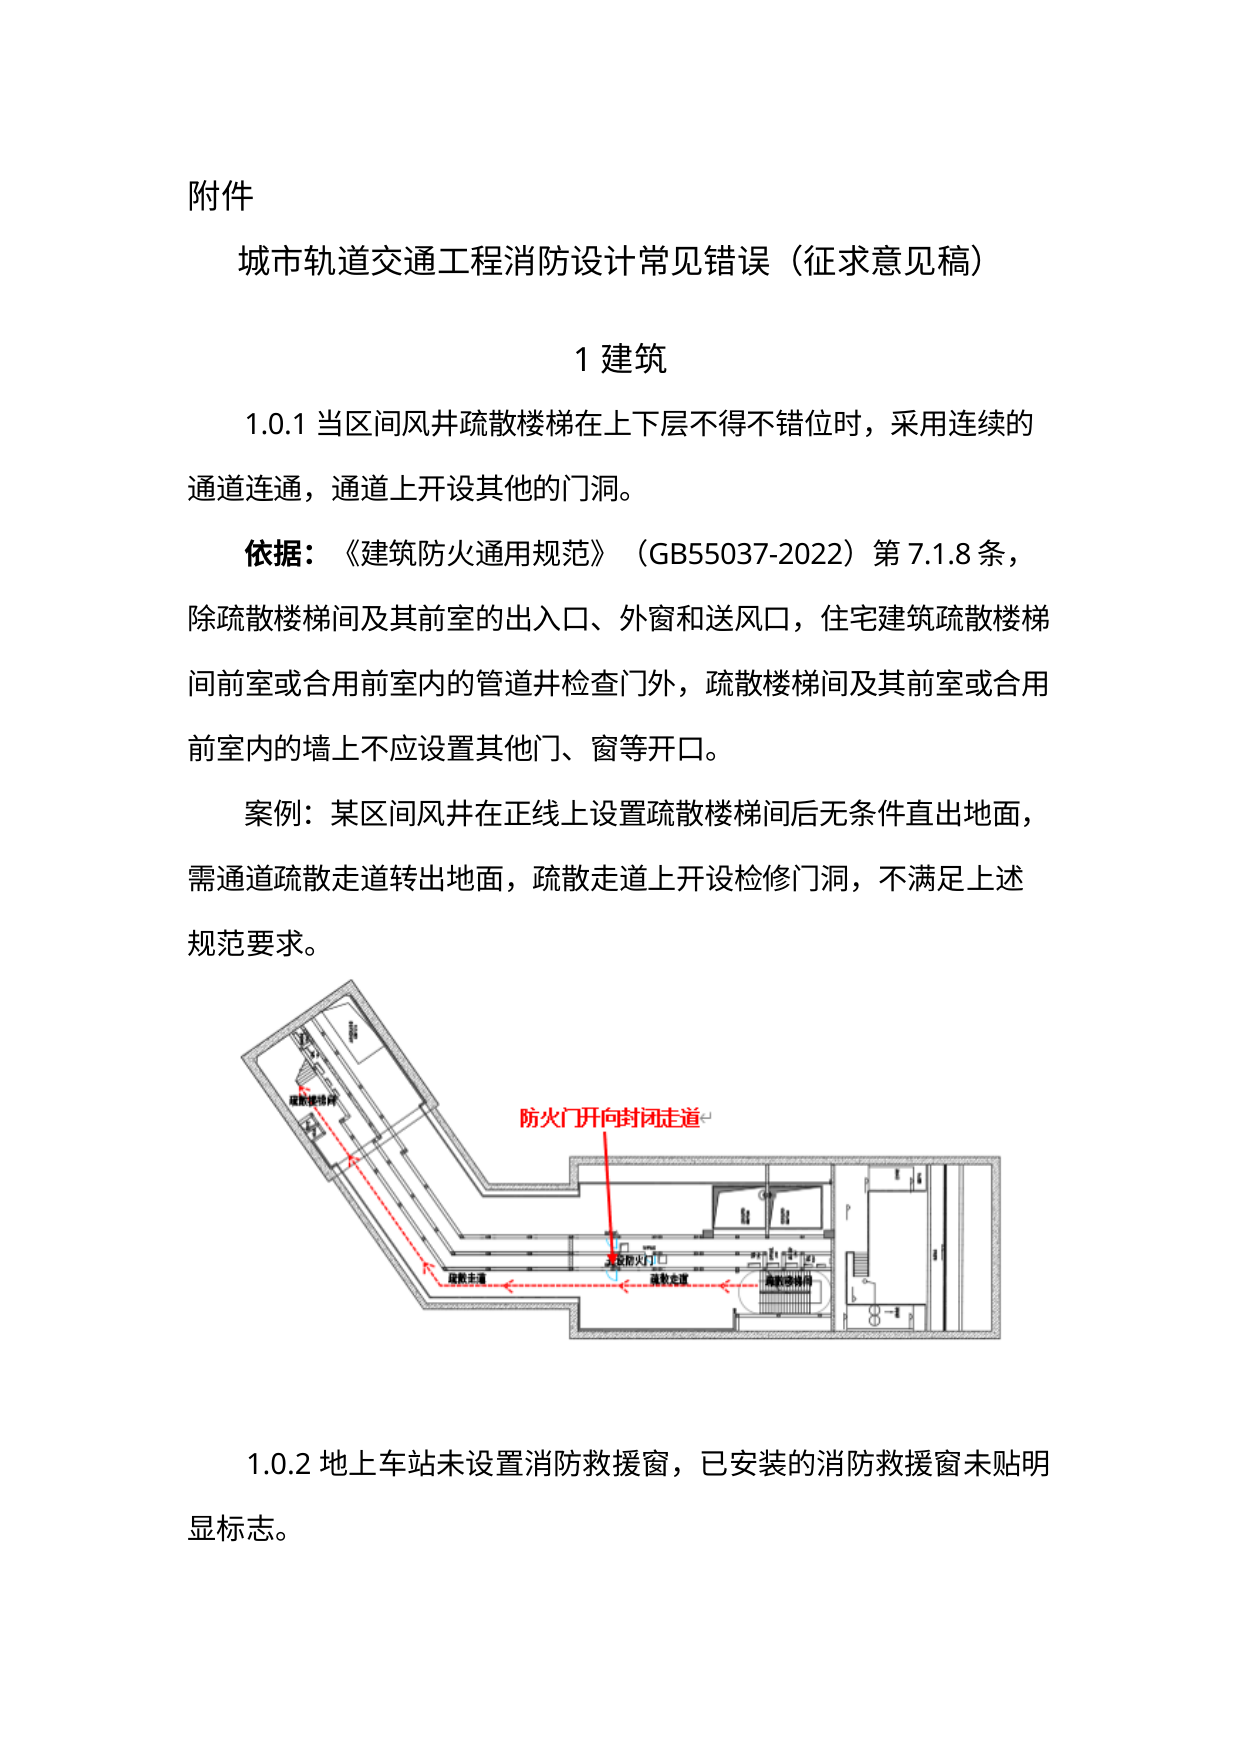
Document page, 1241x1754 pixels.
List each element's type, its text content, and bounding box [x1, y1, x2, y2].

text 1.0.1 当区间风井疏散楼梯在上下层不得不错位时，采用连续的通道连通，通道上开设其他的门洞。 [187, 389, 1053, 519]
picture [187, 974, 1004, 1358]
text 城市轨道交通工程消防设计常见错误（征求意见稿） [187, 227, 1053, 292]
subtitle 1 建筑 [187, 324, 1053, 389]
text 依据：《建筑防火通用规范》（GB55037-2022）第7.1.8条，除疏散楼梯间及其前室的出入口、外窗和送风口，住宅建筑疏散楼梯间前室或合用前室内的管道井检查门外，疏散楼梯间及其前室或合用前室内的墙上不应设置其他门、窗等开口。 [187, 519, 1053, 779]
text 1.0.2 地上车站未设置消防救援窗，已安装的消防救援窗未贴明显标志。 [187, 1429, 1053, 1559]
text 附件 [187, 162, 1053, 227]
